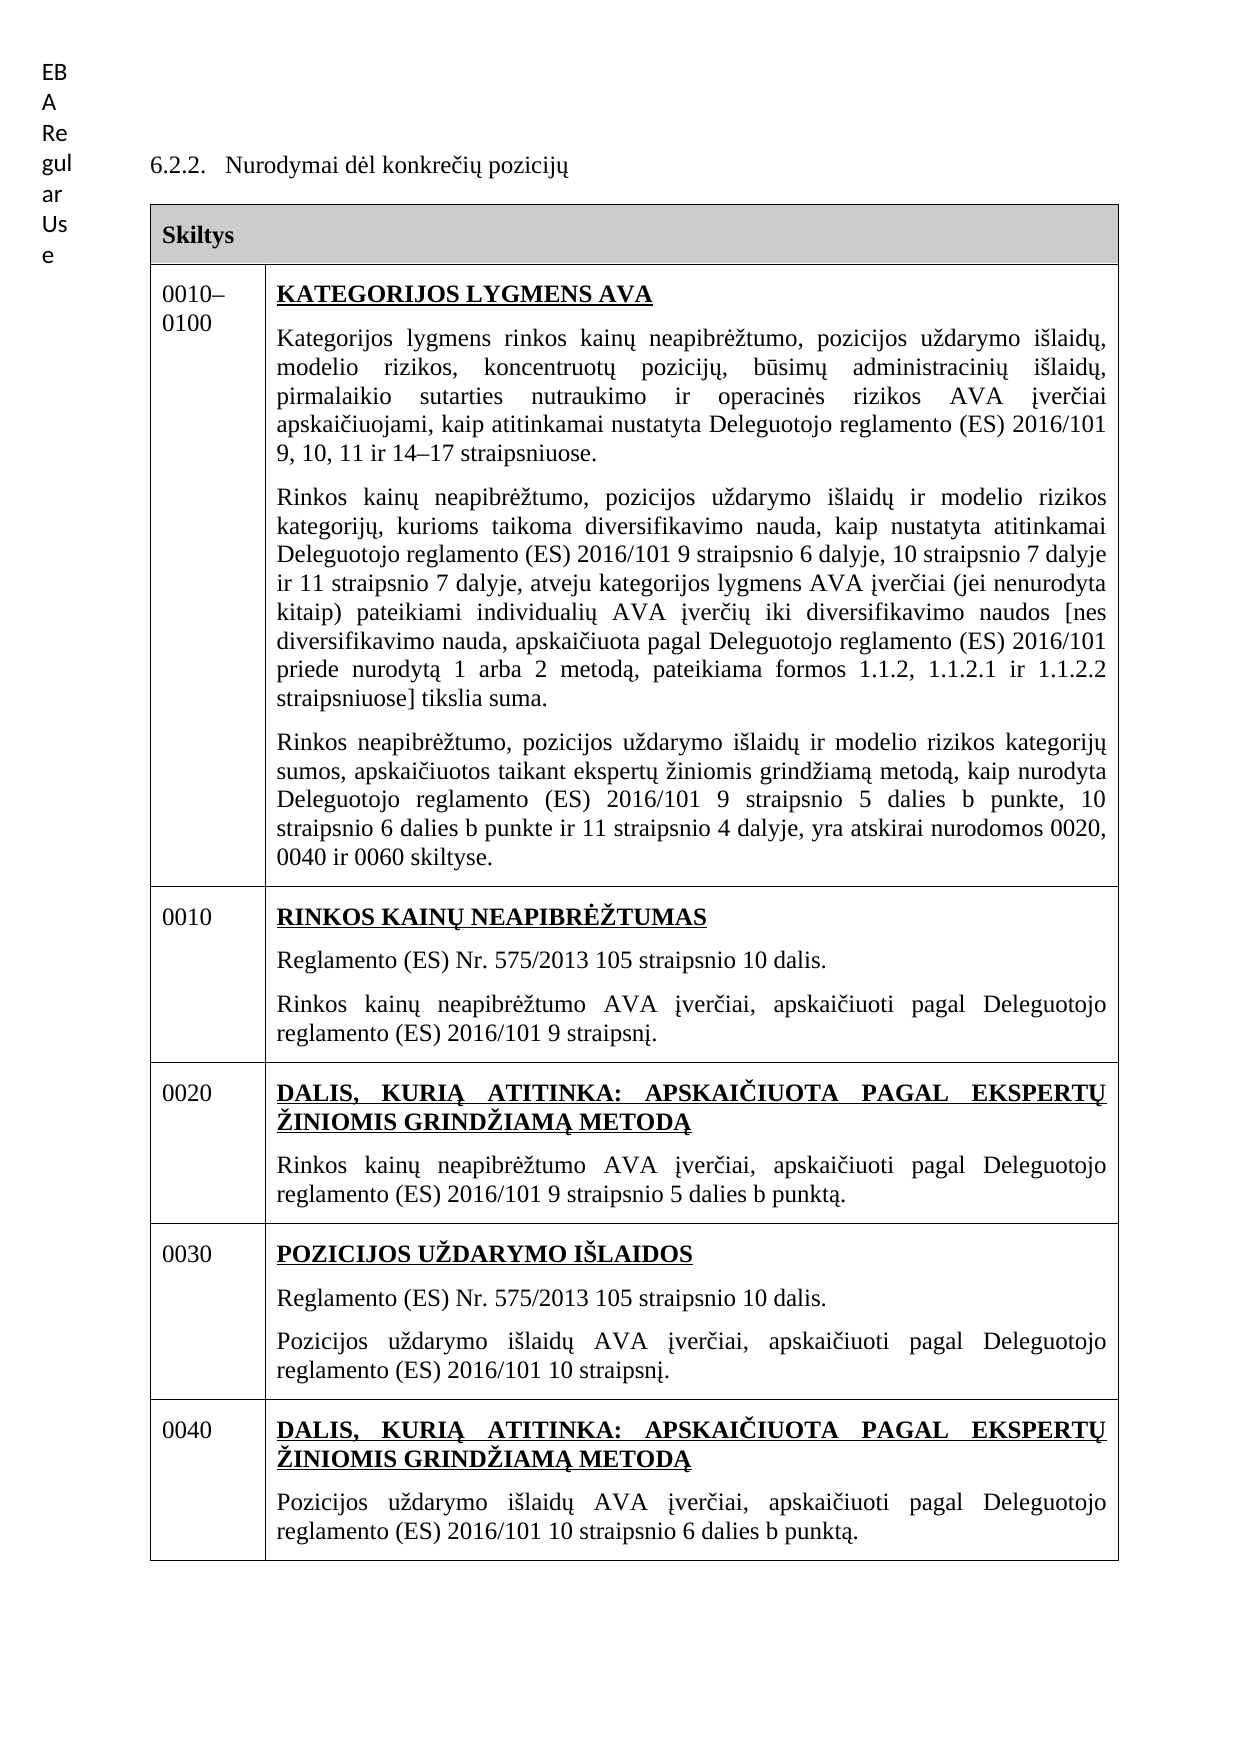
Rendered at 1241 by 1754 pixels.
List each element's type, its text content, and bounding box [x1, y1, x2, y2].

table_cell RINKOS KAINŲ NEAPIBRĖŽTUMAS Reglamento (ES) Nr. 575/2013 105 straipsnio 10 dalis. Rinkos kainų neapibrėžtumo AVA įverčiai, apskaičiuoti pagal Deleguotojo reglamento (ES) 2016/101 9 straipsnį. [266, 887, 1118, 1062]
table_cell 0030 [151, 1224, 265, 1399]
table_cell POZICIJOS UŽDARYMO IŠLAIDOS Reglamento (ES) Nr. 575/2013 105 straipsnio 10 dalis. Pozicijos uždarymo išlaidų AVA įverčiai, apskaičiuoti pagal Deleguotojo reglamento (ES) 2016/101 10 straipsnį. [266, 1224, 1118, 1399]
table_header Skiltys [151, 205, 1118, 263]
list 6.2.2. Nurodymai dėl konkrečių pozicijų [150, 150, 1090, 179]
table_cell 0040 [151, 1400, 265, 1560]
table_cell DALIS, KURIĄ ATITINKA: APSKAIČIUOTA PAGAL EKSPERTŲ ŽINIOMIS GRINDŽIAMĄ METODĄ Rinkos kainų neapibrėžtumo AVA įverčiai, apskaičiuoti pagal Deleguotojo reglamento (ES) 2016/101 9 straipsnio 5 dalies b punktą. [266, 1063, 1118, 1223]
table_cell 0020 [151, 1063, 265, 1223]
table_cell 0010–0100 [151, 265, 265, 886]
table_cell 0010 [151, 887, 265, 1062]
table_cell DALIS, KURIĄ ATITINKA: APSKAIČIUOTA PAGAL EKSPERTŲ ŽINIOMIS GRINDŽIAMĄ METODĄ Pozicijos uždarymo išlaidų AVA įverčiai, apskaičiuoti pagal Deleguotojo reglamento (ES) 2016/101 10 straipsnio 6 dalies b punktą. [266, 1400, 1118, 1560]
table_cell KATEGORIJOS LYGMENS AVA Kategorijos lygmens rinkos kainų neapibrėžtumo, pozicijos uždarymo išlaidų, modelio rizikos, koncentruotų pozicijų, būsimų administracinių išlaidų, pirmalaikio sutarties nutraukimo ir operacinės rizikos AVA įverčiai apskaičiuojami, kaip atitinkamai nustatyta Deleguotojo reglamento (ES) 2016/101 9, 10, 11 ir 14–17 straipsniuose. Rinkos kainų neapibrėžtumo, pozicijos uždarymo išlaidų ir modelio rizikos kategorijų, kurioms taikoma diversifikavimo nauda, kaip nustatyta atitinkamai Deleguotojo reglamento (ES) 2016/101 9 straipsnio 6 dalyje, 10 straipsnio 7 dalyje ir 11 straipsnio 7 dalyje, atveju kategorijos lygmens AVA įverčiai (jei nenurodyta kitaip) pateikiami individualių AVA įverčių iki diversifikavimo naudos [nes diversifikavimo nauda, apskaičiuota pagal Deleguotojo reglamento (ES) 2016/101 priede nurodytą 1 arba 2 metodą, pateikiama formos 1.1.2, 1.1.2.1 ir 1.1.2.2 straipsniuose] tikslia suma. Rinkos neapibrėžtumo, pozicijos uždarymo išlaidų ir modelio rizikos kategorijų sumos, apskaičiuotos taikant ekspertų žiniomis grindžiamą metodą, kaip nurodyta Deleguotojo reglamento (ES) 2016/101 9 straipsnio 5 dalies b punkte, 10 straipsnio 6 dalies b punkte ir 11 straipsnio 4 dalyje, yra atskirai nurodomos 0020, 0040 ir 0060 skiltyse. [266, 265, 1118, 886]
